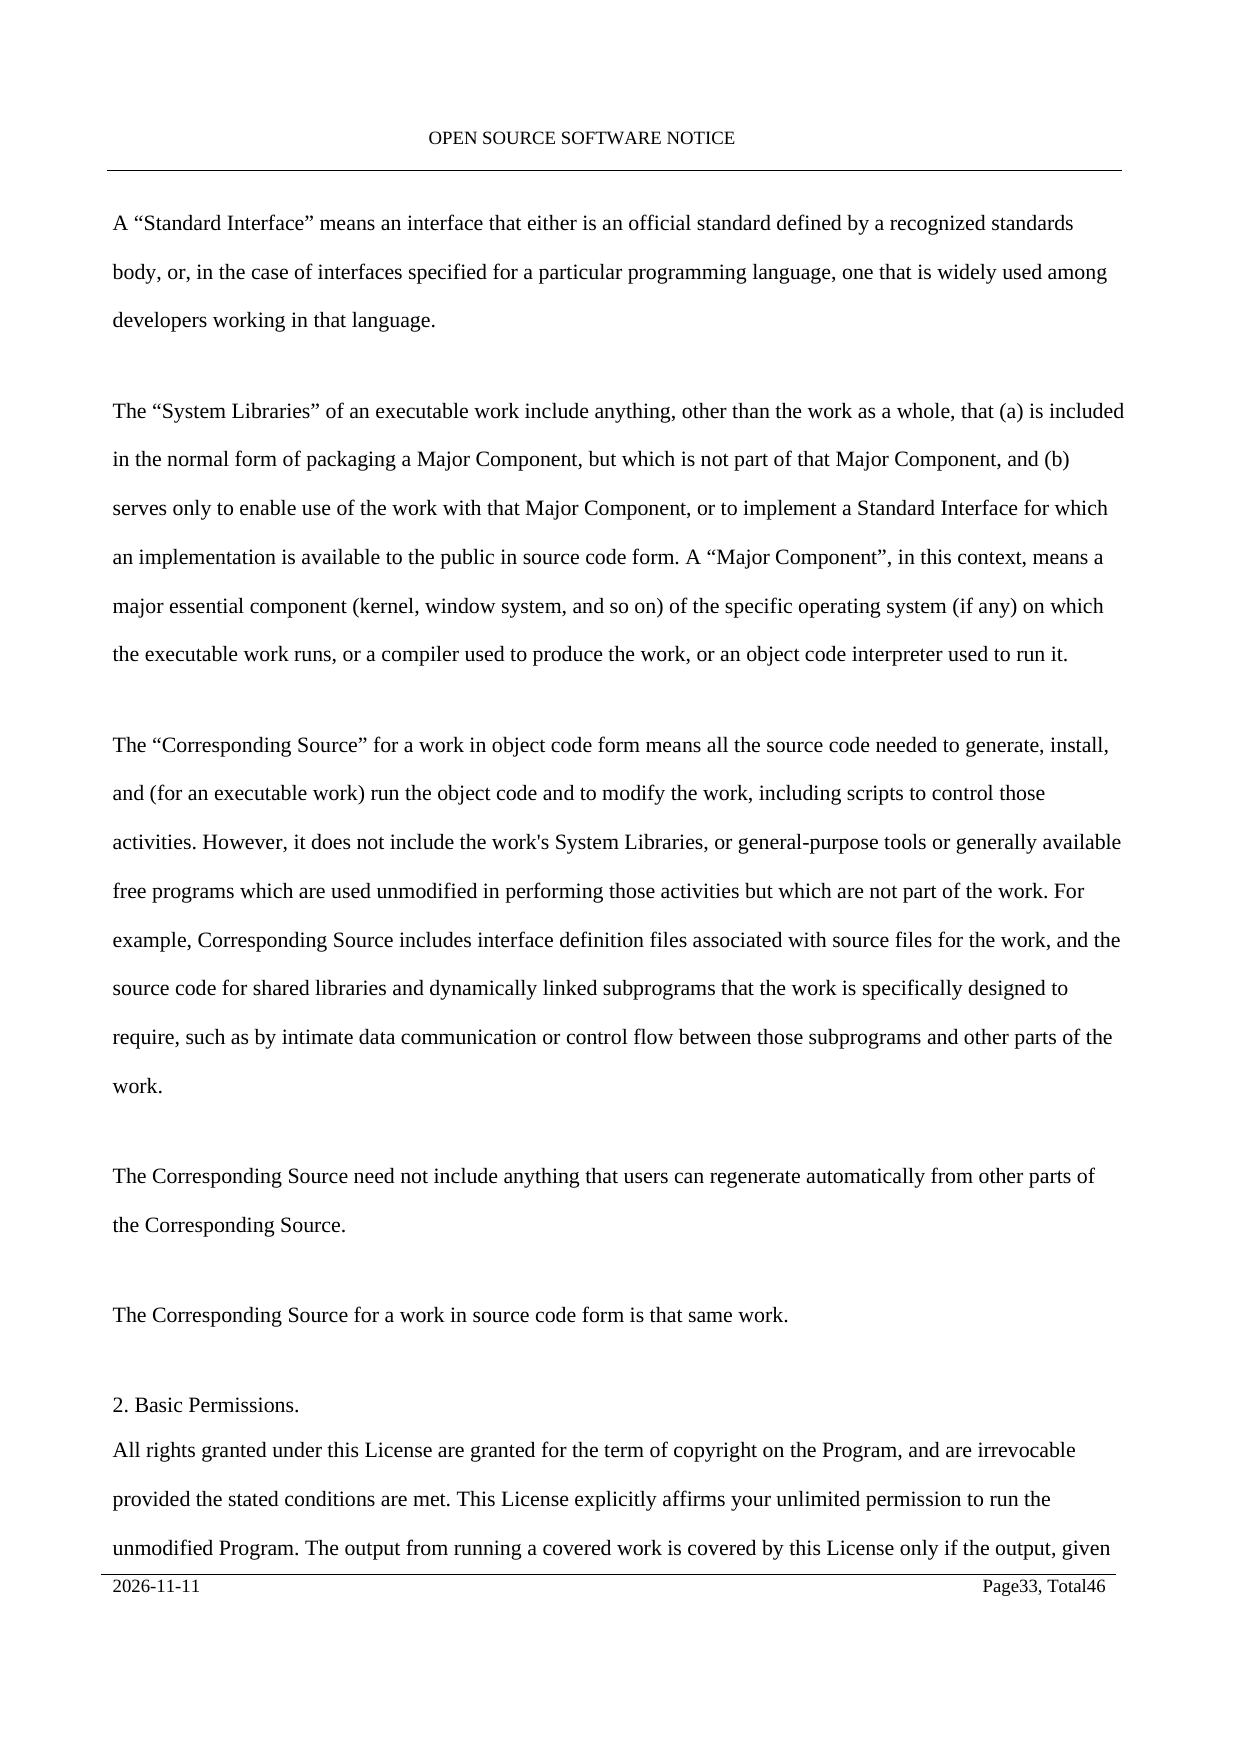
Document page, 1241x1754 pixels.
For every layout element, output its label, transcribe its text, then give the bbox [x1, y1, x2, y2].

text The Corresponding Source for a work in source code form is that same work. [112, 1298, 1128, 1331]
text 2. Basic Permissions. [112, 1389, 1128, 1421]
text A “Standard Interface” means an interface that either is an official standard defined by a recognized standards body, or, in the case of interfaces specified for a particular programming language, one that is widely used among developers working in that language. [112, 206, 1128, 336]
text The Corresponding Source need not include anything that users can regenerate automatically from other parts of the Corresponding Source. [112, 1159, 1128, 1241]
text The “System Libraries” of an executable work include anything, other than the work as a whole, that (a) is included in the normal form of packaging a Major Component, but which is not part of that Major Component, and (b) serves only to enable use of the work with that Major Component, or to implement a Standard Interface for which an implementation is available to the public in source code form. A “Major Component”, in this context, means a major essential component (kernel, window system, and so on) of the specific operating system (if any) on which the executable work runs, or a compiler used to produce the work, or an object code interpreter used to run it. [112, 394, 1128, 670]
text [112, 1434, 1128, 1564]
text The “Corresponding Source” for a work in object code form means all the source code needed to generate, install, and (for an executable work) run the object code and to modify the work, including scripts to control those activities. However, it does not include the work's System Libraries, or general-purpose tools or generally available free programs which are used unmodified in performing those activities but which are not part of the work. For example, Corresponding Source includes interface definition files associated with source files for the work, and the source code for shared libraries and dynamically linked subprograms that the work is specifically designed to require, such as by intimate data communication or control flow between those subprograms and other parts of the work. [112, 728, 1128, 1102]
